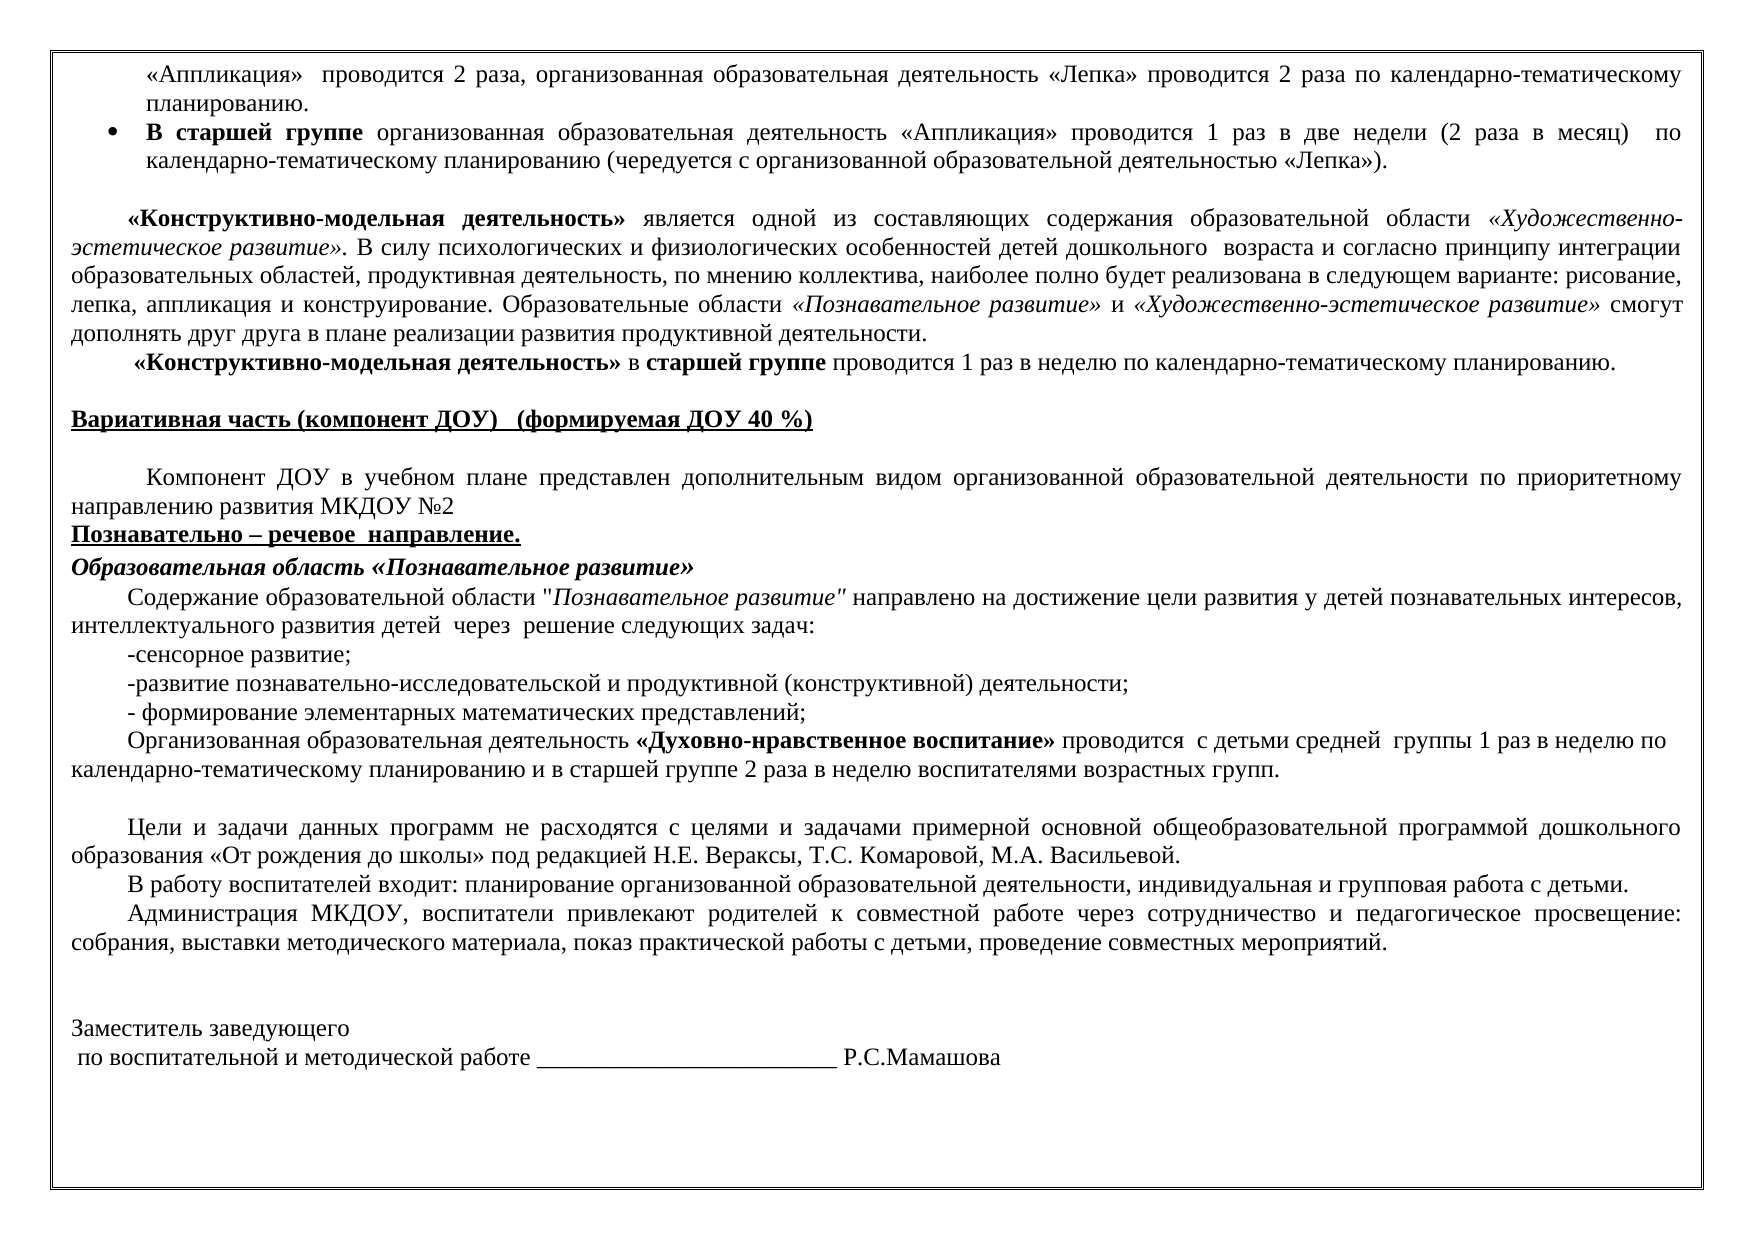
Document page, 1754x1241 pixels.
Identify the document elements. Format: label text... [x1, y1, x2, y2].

text «Конструктивно-модельная деятельность» является одной из составляющих содержания образовательной области «Художественно-эстетическое развитие». В силу психологических и физиологических особенностей детей дошкольного возраста и согласно принципу интеграции образовательных областей, продуктивная деятельность, по мнению коллектива, наиболее полно будет реализована в следующем варианте: рисование, лепка, аппликация и конструирование. Образовательные области «Познавательное развитие» и «Художественно-эстетическое развитие» смогут дополнять друг друга в плане реализации развития продуктивной деятельности. [71, 203, 1683, 347]
text Образовательная область «Познавательное развитие» [71, 548, 1683, 582]
text -развитие познавательно-исследовательской и продуктивной (конструктивной) деятельности; [71, 668, 1683, 697]
list В старшей группе организованная образовательная деятельность «Аппликация» проводится 1 раз в две недели (2 раза в месяц) по календарно-тематическому планированию (чередуется с организованной образовательной деятельностью «Лепка»). [108, 117, 1683, 174]
text В работу воспитателей входит: планирование организованной образовательной деятельности, индивидуальная и групповая работа с детьми. [71, 869, 1683, 898]
text Познавательно – речевое направление. [71, 519, 1683, 548]
text Цели и задачи данных программ не расходятся с целями и задачами примерной основной общеобразовательной программой дошкольного образования «От рождения до школы» под редакцией Н.Е. Вераксы, Т.С. Комаровой, М.А. Васильевой. [71, 812, 1683, 869]
text «Конструктивно-модельная деятельность» в старшей группе проводится 1 раз в неделю по календарно-тематическому планированию. [71, 347, 1683, 375]
text по воспитательной и методической работе ________________________ Р.С.Мамашова [71, 1042, 1683, 1071]
text -сенсорное развитие; [71, 639, 1683, 668]
text Организованная образовательная деятельность «Духовно-нравственное воспитание» проводится с детьми средней группы 1 раз в неделю по календарно-тематическому планированию и в старшей группе 2 раза в неделю воспитателями возрастных групп. [71, 726, 1683, 783]
text Вариативная часть (компонент ДОУ) (формируемая ДОУ 40 %) [71, 404, 1683, 433]
text Компонент ДОУ в учебном плане представлен дополнительным видом организованной образовательной деятельности по приоритетному направлению развития МКДОУ №2 [71, 462, 1683, 519]
text Содержание образовательной области "Познавательное развитие" направлено на достижение цели развития у детей познавательных интересов, интеллектуального развития детей через решение следующих задач: [71, 582, 1683, 639]
text Заместитель заведующего [71, 1013, 1683, 1042]
text Администрация МКДОУ, воспитатели привлекают родителей к совместной работе через сотрудничество и педагогическое просвещение: собрания, выставки методического материала, показ практической работы с детьми, проведение совместных мероприятий. [71, 898, 1683, 956]
text - формирование элементарных математических представлений; [71, 697, 1683, 726]
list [108, 59, 1683, 117]
